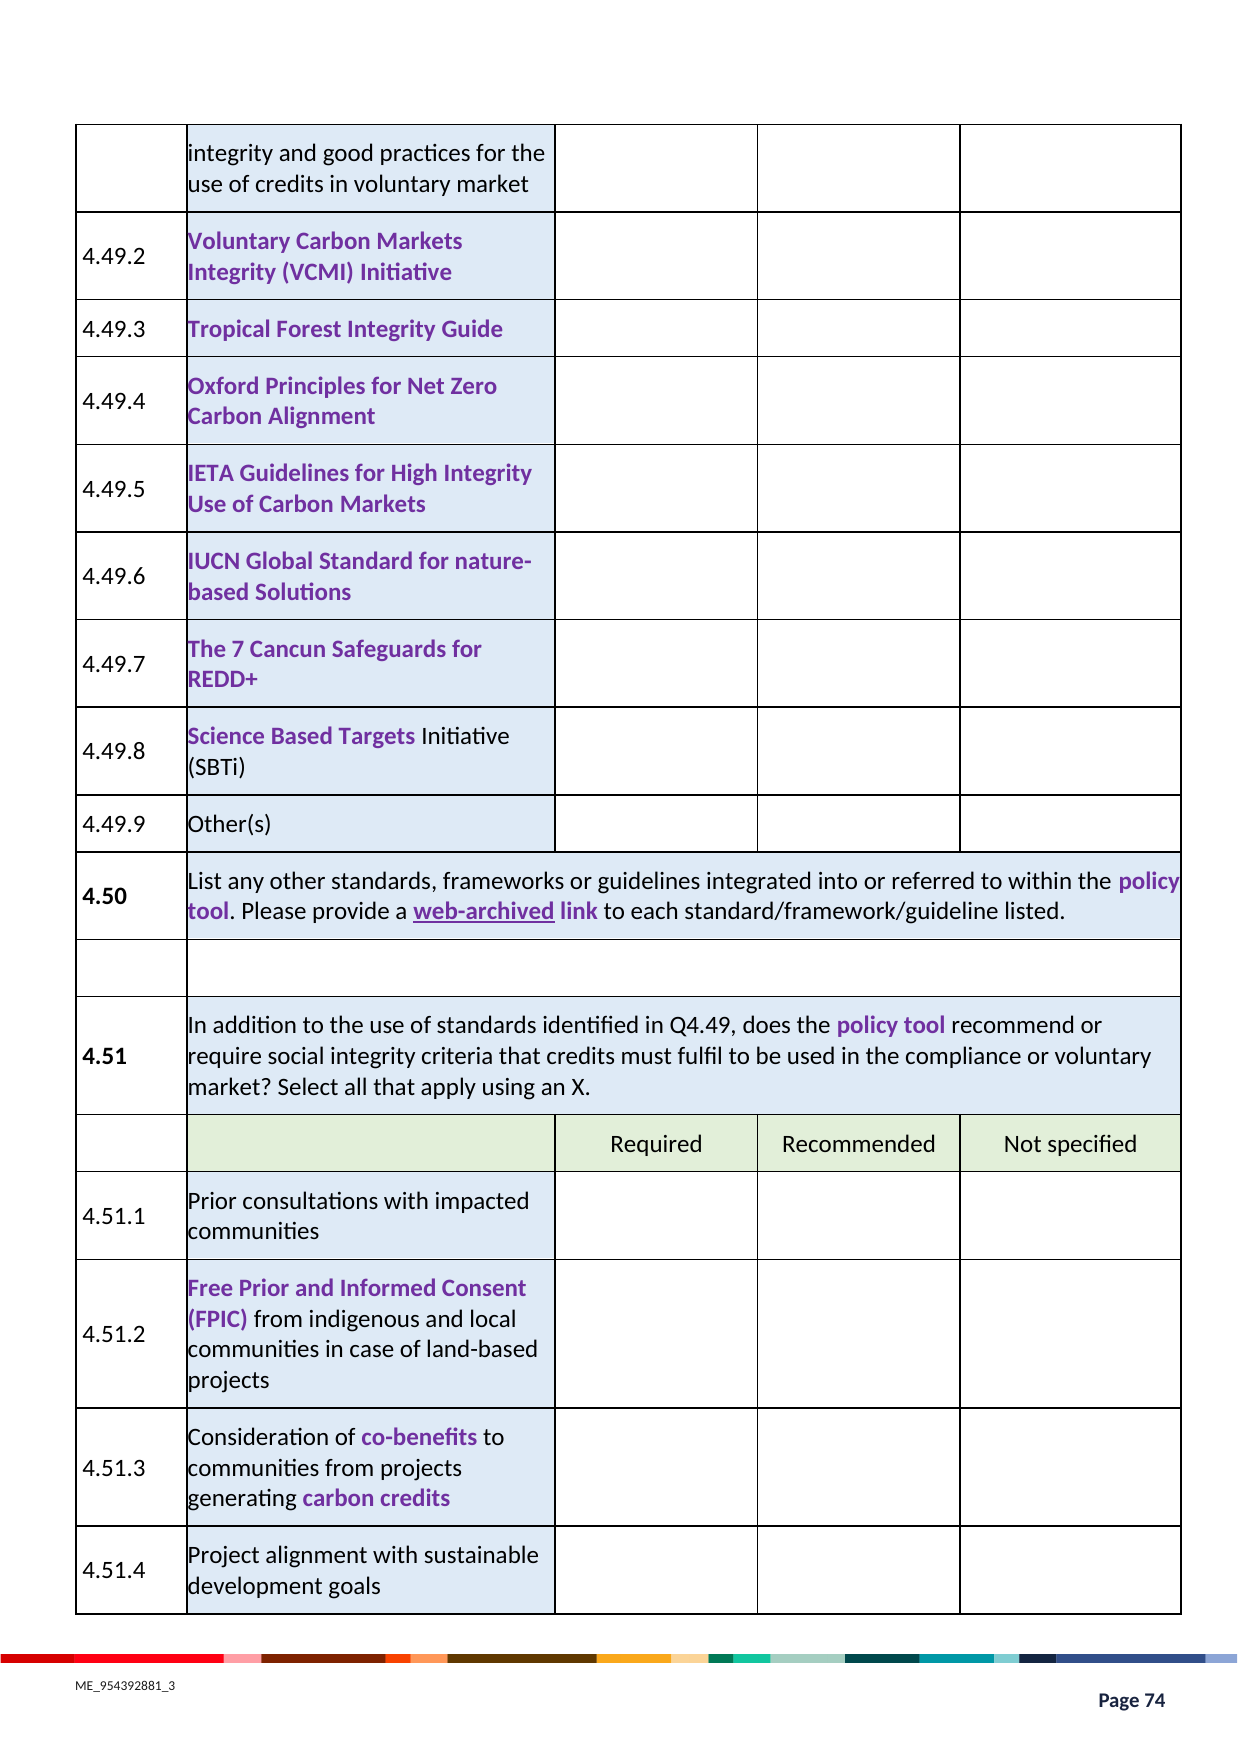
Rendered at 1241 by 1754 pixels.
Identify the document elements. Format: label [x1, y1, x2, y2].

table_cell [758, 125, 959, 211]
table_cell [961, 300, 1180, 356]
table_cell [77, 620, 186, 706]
picture [0, 1654, 1236, 1663]
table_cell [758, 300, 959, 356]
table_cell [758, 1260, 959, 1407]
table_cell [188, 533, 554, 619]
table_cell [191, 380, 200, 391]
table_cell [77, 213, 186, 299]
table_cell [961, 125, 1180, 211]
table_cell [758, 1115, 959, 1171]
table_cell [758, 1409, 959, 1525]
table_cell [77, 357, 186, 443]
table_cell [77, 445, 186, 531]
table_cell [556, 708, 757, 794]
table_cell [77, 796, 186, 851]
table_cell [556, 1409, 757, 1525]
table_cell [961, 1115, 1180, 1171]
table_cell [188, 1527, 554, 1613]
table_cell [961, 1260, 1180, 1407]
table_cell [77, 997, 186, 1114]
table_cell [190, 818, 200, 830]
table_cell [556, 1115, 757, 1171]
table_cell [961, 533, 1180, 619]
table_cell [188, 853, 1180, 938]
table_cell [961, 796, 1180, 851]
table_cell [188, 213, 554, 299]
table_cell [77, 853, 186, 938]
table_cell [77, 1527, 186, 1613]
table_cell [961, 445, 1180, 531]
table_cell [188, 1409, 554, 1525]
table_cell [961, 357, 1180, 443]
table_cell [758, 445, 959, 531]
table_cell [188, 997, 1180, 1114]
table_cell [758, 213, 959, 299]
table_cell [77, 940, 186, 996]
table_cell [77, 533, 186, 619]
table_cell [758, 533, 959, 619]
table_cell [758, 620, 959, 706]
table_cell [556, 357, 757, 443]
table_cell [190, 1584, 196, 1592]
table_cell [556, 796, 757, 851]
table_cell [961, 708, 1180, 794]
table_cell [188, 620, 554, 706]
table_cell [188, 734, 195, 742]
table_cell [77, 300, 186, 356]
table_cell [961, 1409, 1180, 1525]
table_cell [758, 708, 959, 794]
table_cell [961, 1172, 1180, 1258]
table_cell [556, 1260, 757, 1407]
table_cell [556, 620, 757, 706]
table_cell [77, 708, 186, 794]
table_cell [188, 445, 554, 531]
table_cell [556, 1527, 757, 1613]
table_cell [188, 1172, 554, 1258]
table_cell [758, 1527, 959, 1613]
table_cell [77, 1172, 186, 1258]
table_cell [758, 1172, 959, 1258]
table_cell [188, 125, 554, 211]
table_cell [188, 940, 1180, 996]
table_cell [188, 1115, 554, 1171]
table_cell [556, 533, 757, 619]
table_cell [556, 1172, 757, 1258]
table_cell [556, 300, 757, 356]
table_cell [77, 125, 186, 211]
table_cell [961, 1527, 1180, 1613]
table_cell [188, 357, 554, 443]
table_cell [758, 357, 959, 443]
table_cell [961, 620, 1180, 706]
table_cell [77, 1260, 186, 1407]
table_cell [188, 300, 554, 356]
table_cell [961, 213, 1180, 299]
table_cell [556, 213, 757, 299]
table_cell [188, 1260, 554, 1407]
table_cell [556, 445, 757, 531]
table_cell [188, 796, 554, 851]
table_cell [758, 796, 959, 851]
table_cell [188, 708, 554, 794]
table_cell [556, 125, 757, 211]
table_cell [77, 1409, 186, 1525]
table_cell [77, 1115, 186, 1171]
